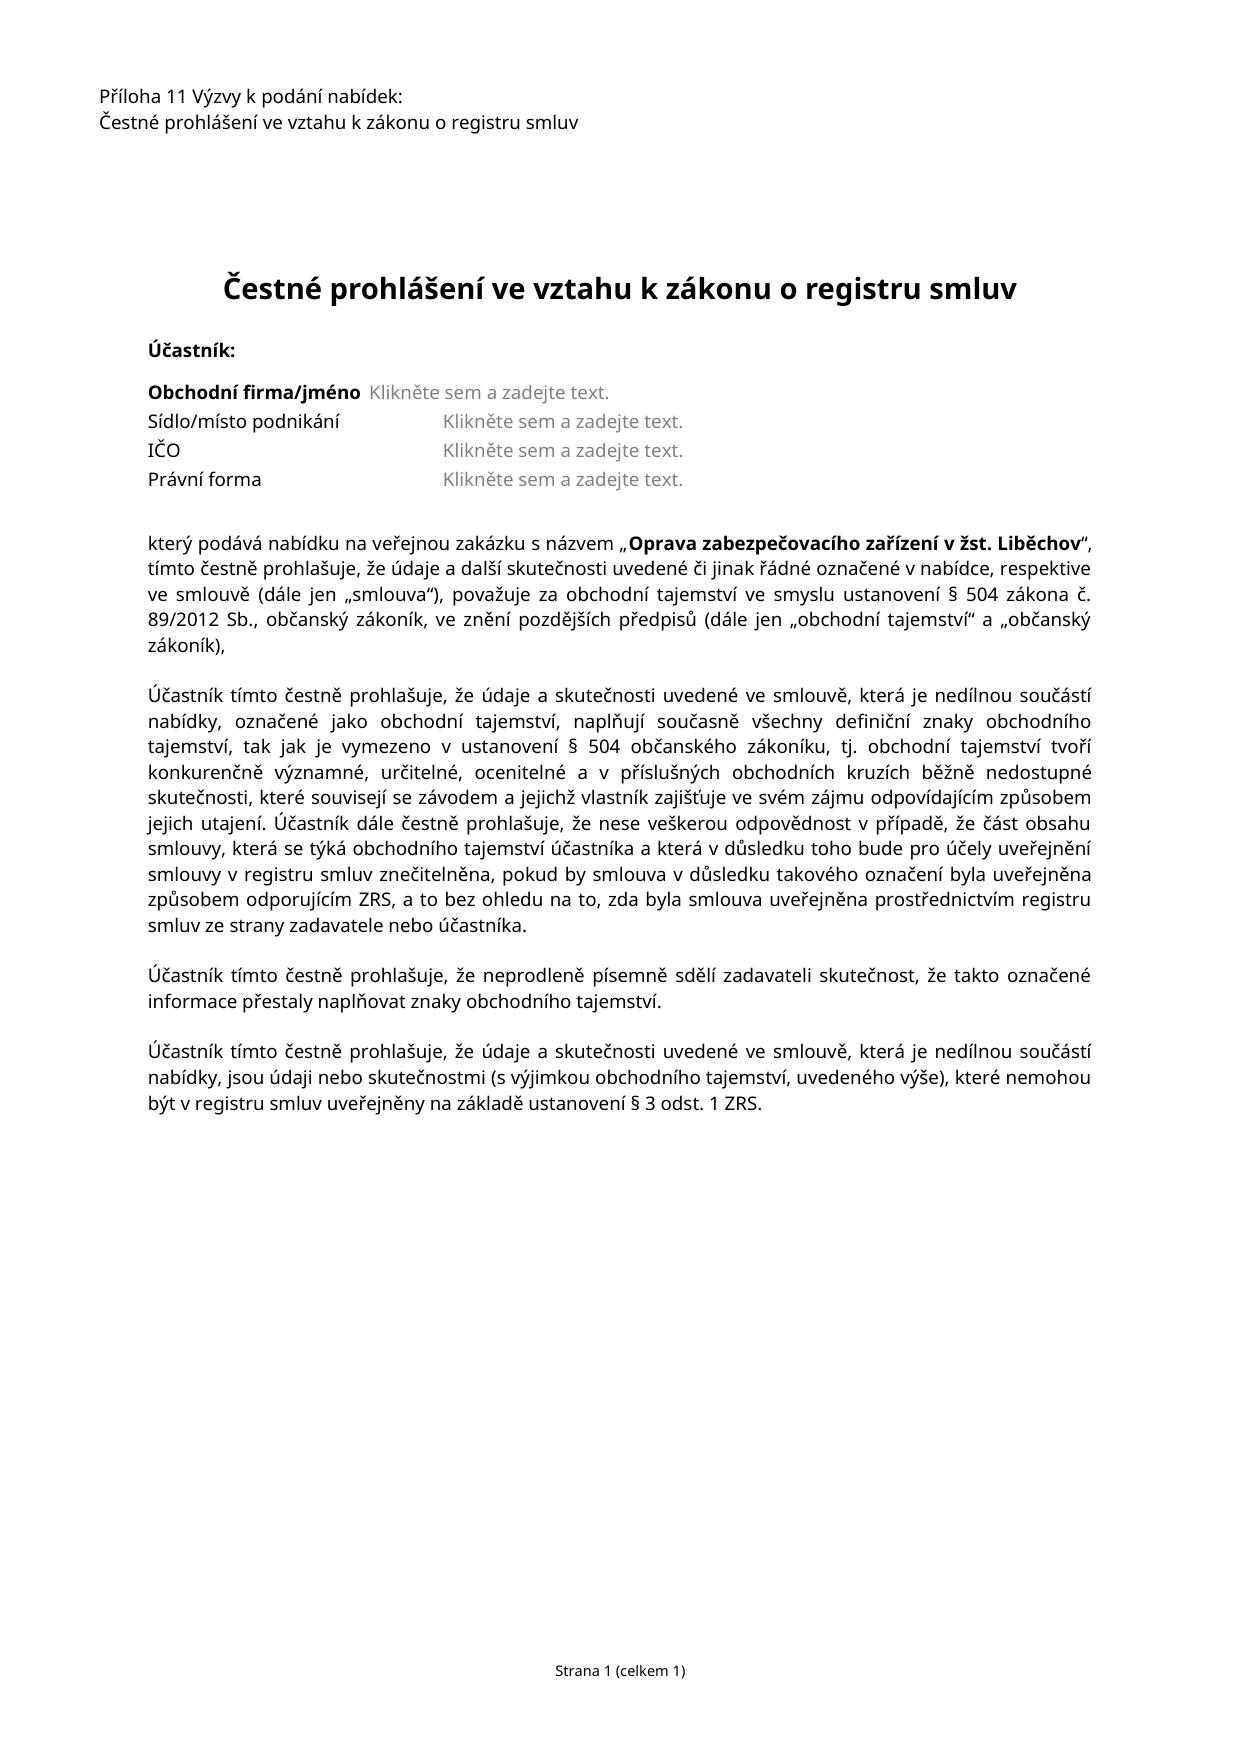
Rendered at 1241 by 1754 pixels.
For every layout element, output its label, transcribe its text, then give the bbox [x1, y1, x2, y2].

text Účastník tímto čestně prohlašuje, že neprodleně písemně sdělí zadavateli skutečnost, že takto označené informace přestaly naplňovat znaky obchodního tajemství. [148, 963, 1093, 1014]
text Právní forma [148, 463, 1093, 492]
text Účastník tímto čestně prohlašuje, že údaje a skutečnosti uvedené ve smlouvě, která je nedílnou součástí nabídky, označené jako obchodní tajemství, naplňují současně všechny definiční znaky obchodního tajemství, tak jak je vymezeno v ustanovení § 504 občanského zákoníku, tj. obchodní tajemství tvoří konkurenčně významné, určitelné, ocenitelné a v příslušných obchodních kruzích běžně nedostupné skutečnosti, které souvisejí se závodem a jejichž vlastník zajišťuje ve svém zájmu odpovídajícím způsobem jejich utajení. Účastník dále čestně prohlašuje, že nese veškerou odpovědnost v případě, že část obsahu smlouvy, která se týká obchodního tajemství účastníka a která v důsledku toho bude pro účely uveřejnění smlouvy v registru smluv znečitelněna, pokud by smlouva v důsledku takového označení byla uveřejněna způsobem odporujícím ZRS, a to bez ohledu na to, zda byla smlouva uveřejněna prostřednictvím registru smluv ze strany zadavatele nebo účastníka. [148, 683, 1093, 938]
text Obchodní firma/jméno [148, 376, 1093, 405]
text Sídlo/místo podnikání [148, 405, 1093, 434]
title Čestné prohlášení ve vztahu k zákonu o registru smluv [148, 268, 1093, 308]
text který podává nabídku na veřejnou zakázku s názvem „Oprava zabezpečovacího zařízení v žst. Liběchov“, tímto čestně prohlašuje, že údaje a další skutečnosti uvedené či jinak řádné označené v nabídce, respektive ve smlouvě (dále jen „smlouva“), považuje za obchodní tajemství ve smyslu ustanovení § 504 zákona č. 89/2012 Sb., občanský zákoník, ve znění pozdějších předpisů (dále jen „obchodní tajemství“ a „občanský zákoník), [148, 530, 1093, 658]
text IČO [148, 434, 1093, 463]
text Účastník: [148, 333, 1093, 364]
text Účastník tímto čestně prohlašuje, že údaje a skutečnosti uvedené ve smlouvě, která je nedílnou součástí nabídky, jsou údaji nebo skutečnostmi (s výjimkou obchodního tajemství, uvedeného výše), které nemohou být v registru smluv uveřejněny na základě ustanovení § 3 odst. 1 ZRS. [148, 1039, 1093, 1115]
